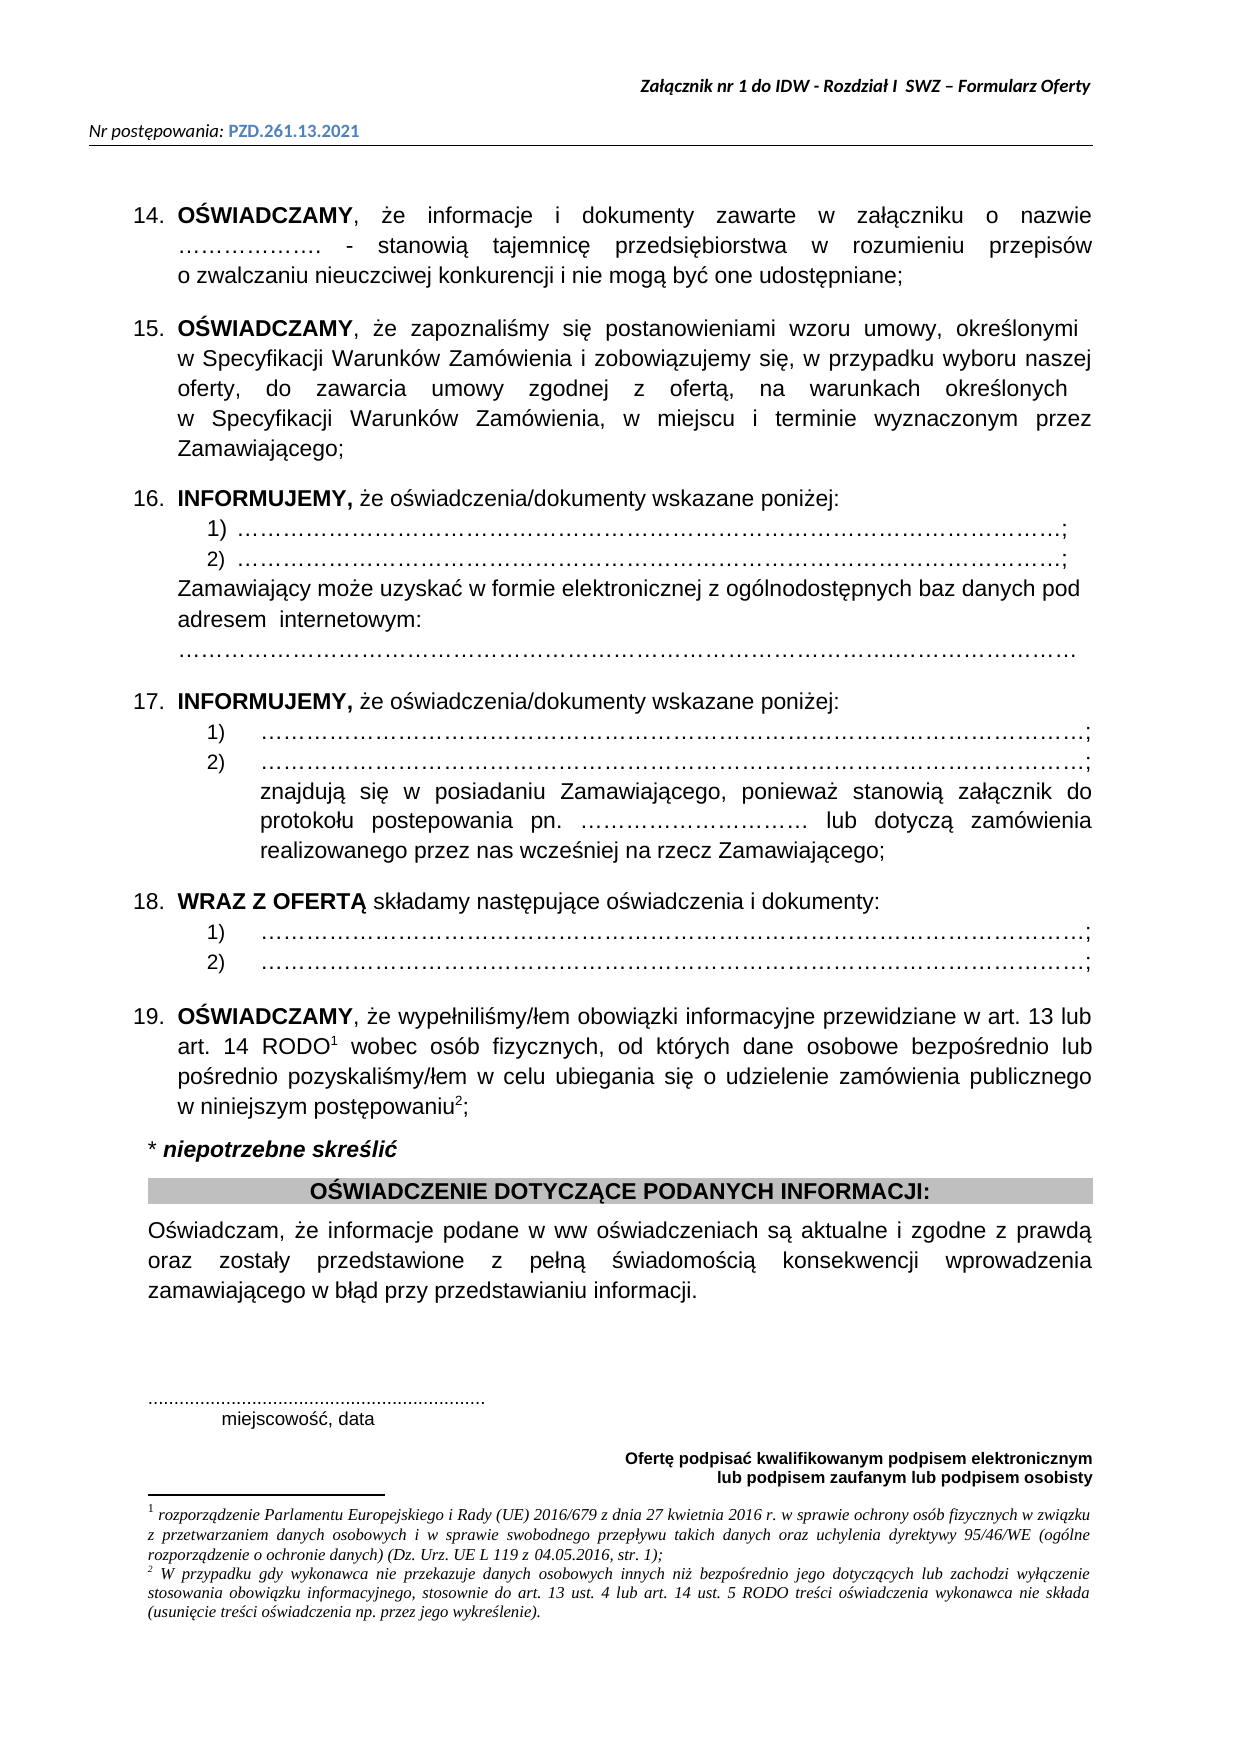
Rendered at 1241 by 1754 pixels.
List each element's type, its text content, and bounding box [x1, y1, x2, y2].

text miejscowość, data [185, 1408, 1093, 1430]
list znajdują się w posiadaniu Zamawiającego, ponieważ stanowią załącznik do protokołu postepowania pn. ………………………… lub dotyczą zamówienia realizowanego przez nas wcześniej na rzecz Zamawiającego; [260, 778, 1093, 863]
list INFORMUJEMY, że oświadczenia/dokumenty wskazane poniżej: [133, 688, 1093, 714]
text * niepotrzebne skreślić [148, 1136, 1093, 1162]
list INFORMUJEMY, że oświadczenia/dokumenty wskazane poniżej: [133, 485, 1093, 511]
text ................................................................. [148, 1387, 1093, 1408]
list Zamawiający może uzyskać w formie elektronicznej z ogólnodostępnych baz danych pod adresem internetowym: [177, 575, 1093, 632]
text Oświadczam, że informacje podane w ww oświadczeniach są aktualne i zgodne z prawdą oraz zostały przedstawione z pełną świadomością konsekwencji wprowadzenia zamawiającego w błąd przy przedstawianiu informacji. [148, 1217, 1093, 1304]
list OŚWIADCZAMY, że zapoznaliśmy się postanowieniami wzoru umowy, określonymi w Specyfikacji Warunków Zamówienia i zobowiązujemy się, w przypadku wyboru naszej oferty, do zawarcia umowy zgodnej z ofertą, na warunkach określonych w Specyfikacji Warunków Zamówienia, w miejscu i terminie wyznaczonym przez Zamawiającego; [133, 314, 1093, 462]
list OŚWIADCZAMY, że informacje i dokumenty zawarte w załączniku o nazwie ………………. - stanowią tajemnicę przedsiębiorstwa w rozumieniu przepisów o zwalczaniu nieuczciwej konkurencji i nie mogą być one udostępniane; [133, 202, 1093, 289]
list ………………………………………………………………………………………………; [207, 515, 1093, 541]
list ………………………………………………………………………………….…………………… [177, 636, 1093, 662]
list WRAZ Z OFERTĄ składamy następujące oświadczenia i dokumenty: [133, 888, 1093, 914]
list ………………………………………………………………………………………………; [207, 748, 1093, 774]
list ………………………………………………………………………………………………; [207, 918, 1093, 944]
list ………………………………………………………………………………………………; [207, 948, 1093, 974]
text OŚWIADCZENIE DOTYCZĄCE PODANYCH INFORMACJI: [148, 1178, 1093, 1204]
list ………………………………………………………………………………………………; [207, 718, 1093, 744]
list OŚWIADCZAMY, że wypełniliśmy/łem obowiązki informacyjne przewidziane w art. 13 lub art. 14 RODO wobec osób fizycznych, od których dane osobowe bezpośrednio lub pośrednio pozyskaliśmy/łem w celu ubiegania się o udzielenie zamówienia publicznego w niniejszym postępowaniu2; [133, 1003, 1093, 1119]
list ………………………………………………………………………………………………; [207, 545, 1093, 572]
text lub podpisem zaufanym lub podpisem osobisty [148, 1468, 1093, 1487]
text Ofertę podpisać kwalifikowanym podpisem elektronicznym [148, 1449, 1093, 1468]
